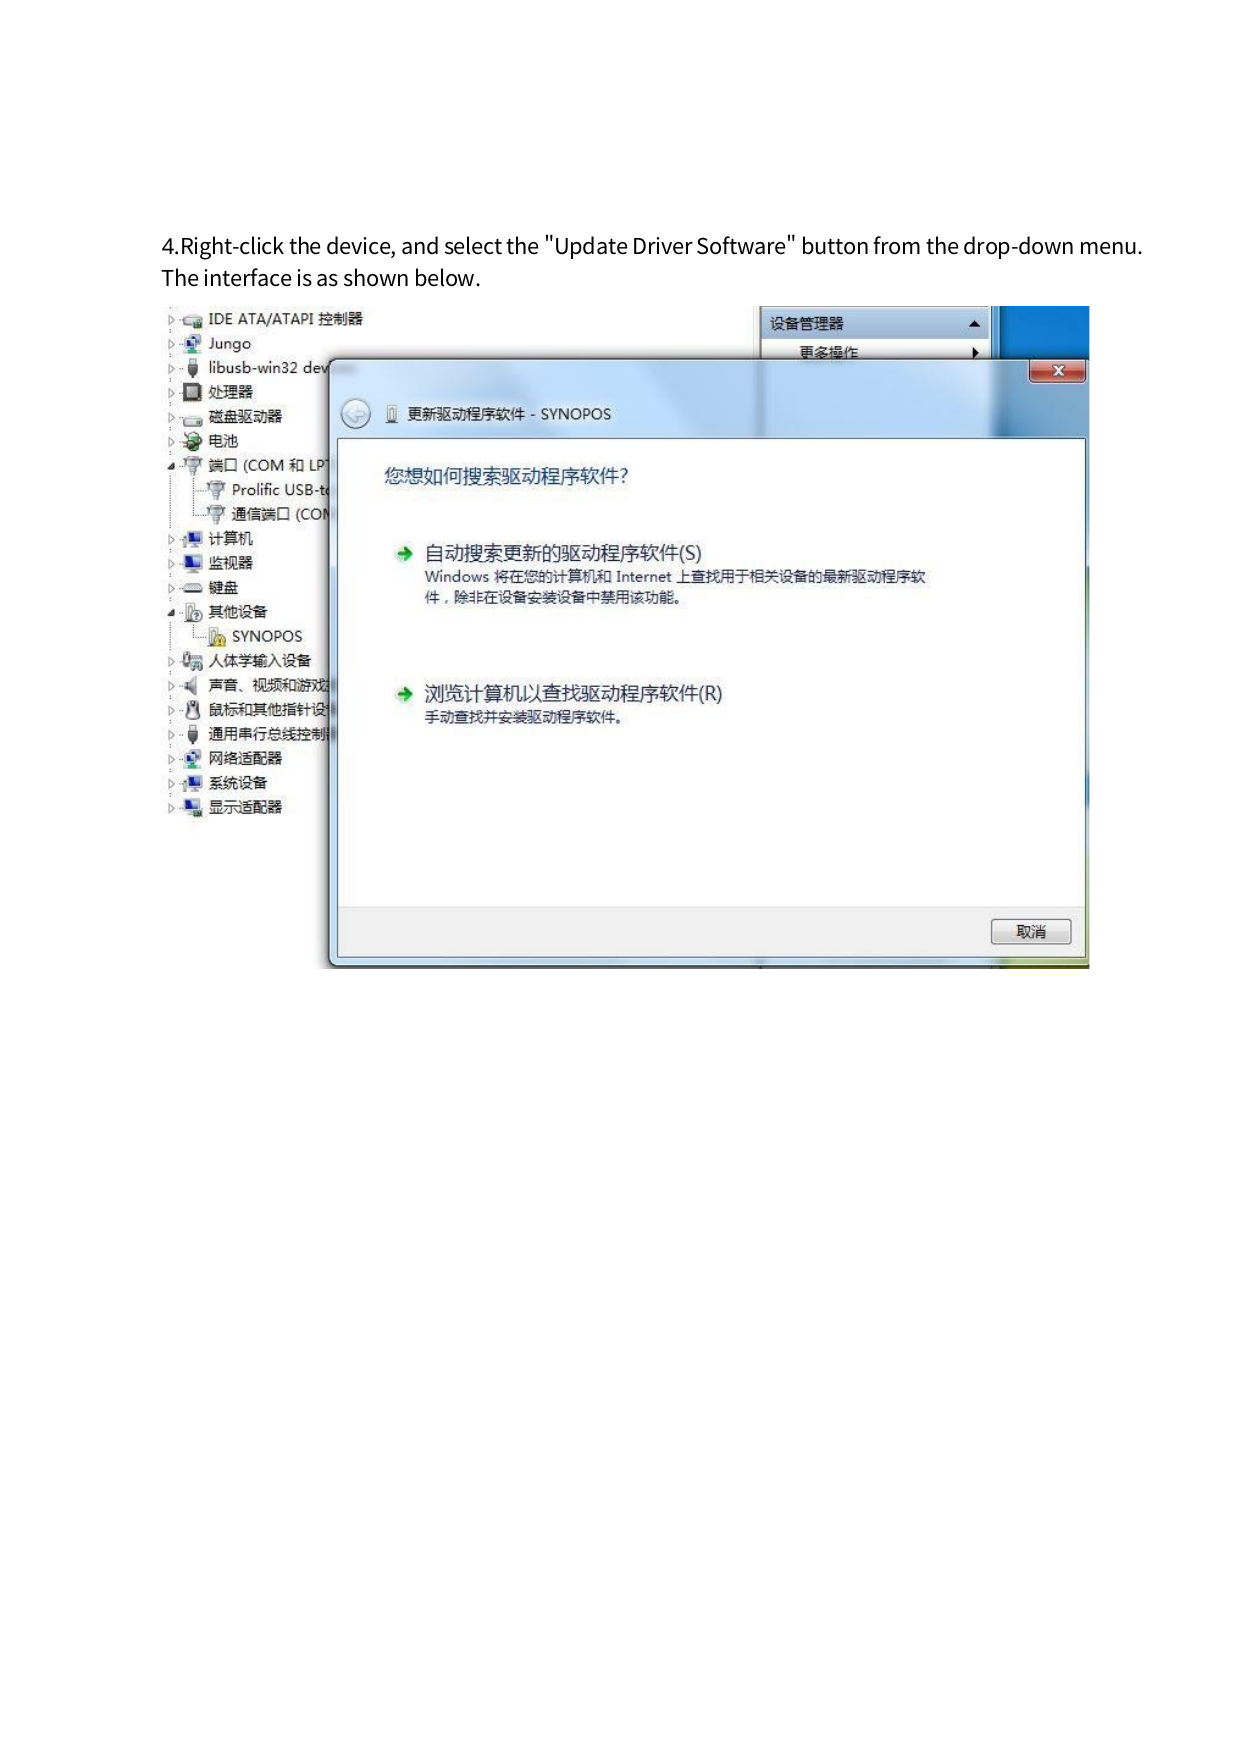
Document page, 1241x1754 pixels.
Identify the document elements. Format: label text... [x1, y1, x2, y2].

list 4.Right-click the device, and select the "Update Driver Software" button from the drop-down menu. The interface is as shown below. [162, 229, 1144, 292]
picture [160, 306, 1090, 969]
